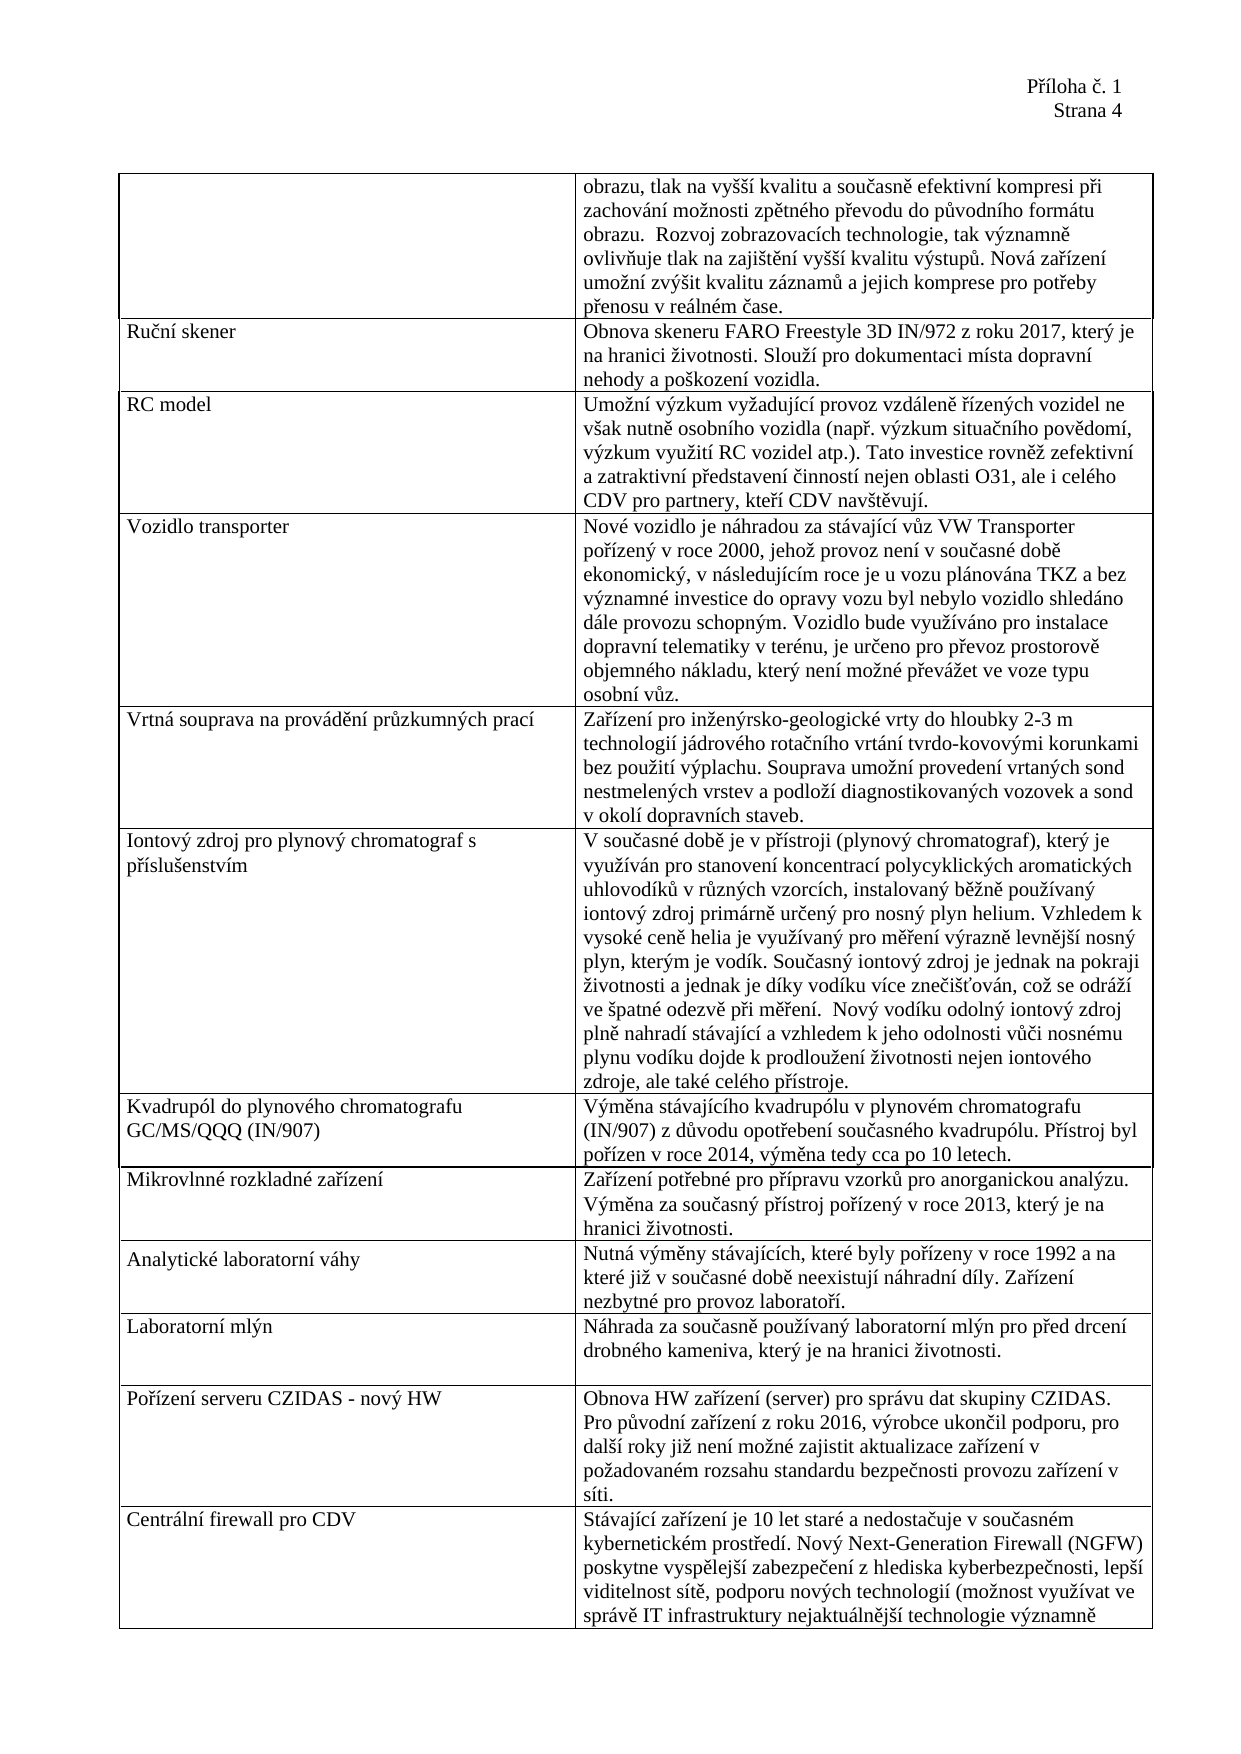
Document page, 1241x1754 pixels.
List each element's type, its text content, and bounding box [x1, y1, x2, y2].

table_cell V současné době je v přístroji (plynový chromatograf), který je využíván pro stanovení koncentrací polycyklických aromatických uhlovodíků v různých vzorcích, instalovaný běžně používaný iontový zdroj primárně určený pro nosný plyn helium. Vzhledem k vysoké ceně helia je využívaný pro měření výrazně levnější nosný plyn, kterým je vodík. Současný iontový zdroj je jednak na pokraji životnosti a jednak je díky vodíku více znečišťován, což se odráží ve špatné odezvě při měření. Nový vodíku odolný iontový zdroj plně nahradí stávající a vzhledem k jeho odolnosti vůči nosnému plynu vodíku dojde k prodloužení životnosti nejen iontového zdroje, ale také celého přístroje. [576, 829, 1152, 1093]
table_cell Náhrada za současně používaný laboratorní mlýn pro před drcení drobného kameniva, který je na hranici životnosti. [576, 1313, 1152, 1385]
table_cell Iontový zdroj pro plynový chromatograf s příslušenstvím [120, 829, 575, 1093]
table_cell Pořízení serveru CZIDAS - nový HW [120, 1386, 575, 1506]
table_cell Kvadrupól do plynového chromatografu GC/MS/QQQ (IN/907) [120, 1094, 575, 1166]
table_cell Ruční skener [120, 319, 575, 391]
table_cell Zařízení pro inženýrsko-geologické vrty do hloubky 2-3 m technologií jádrového rotačního vrtání tvrdo-kovovými korunkami bez použití výplachu. Souprava umožní provedení vrtaných sond nestmelených vrstev a podloží diagnostikovaných vozovek a sond v okolí dopravních staveb. [576, 707, 1152, 827]
table_cell Vrtná souprava na provádění průzkumných prací [120, 707, 575, 827]
table_cell Obnova skeneru FARO Freestyle 3D IN/972 z roku 2017, který je na hranici životnosti. Slouží pro dokumentaci místa dopravní nehody a poškození vozidla. [576, 318, 1152, 391]
table_cell Analytické laboratorní váhy [120, 1241, 575, 1313]
table_cell RC model [120, 392, 575, 512]
table_cell Mikrovlnné rozkladné zařízení [120, 1167, 575, 1239]
table_cell Nové vozidlo je náhradou za stávající vůz VW Transporter pořízený v roce 2000, jehož provoz není v současné době ekonomický, v následujícím roce je u vozu plánována TKZ a bez významné investice do opravy vozu byl nebylo vozidlo shledáno dále provozu schopným. Vozidlo bude využíváno pro instalace dopravní telematiky v terénu, je určeno pro převoz prostorově objemného nákladu, který není možné převážet ve voze typu osobní vůz. [576, 514, 1152, 706]
table_cell Umožní výzkum vyžadující provoz vzdáleně řízených vozidel ne však nutně osobního vozidla (např. výzkum situačního povědomí, výzkum využití RC vozidel atp.). Tato investice rovněž zefektivní a zatraktivní představení činností nejen oblasti O31, ale i celého CDV pro partnery, kteří CDV navštěvují. [576, 391, 1152, 512]
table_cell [120, 174, 575, 318]
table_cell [576, 1506, 1152, 1627]
table_cell Výměna stávajícího kvadrupólu v plynovém chromatografu (IN/907) z důvodu opotřebení současného kvadrupólu. Přístroj byl pořízen v roce 2014, výměna tedy cca po 10 letech. [576, 1094, 1152, 1166]
table_cell Obnova HW zařízení (server) pro správu dat skupiny CZIDAS. Pro původní zařízení z roku 2016, výrobce ukončil podporu, pro další roky již není možné zajistit aktualizace zařízení v požadovaném rozsahu standardu bezpečnosti provozu zařízení v síti. [576, 1385, 1152, 1506]
table_cell Nutná výměny stávajících, které byly pořízeny v roce 1992 a na které již v současné době neexistují náhradní díly. Zařízení nezbytné pro provoz laboratoří. [576, 1240, 1152, 1313]
table_cell Laboratorní mlýn [120, 1314, 575, 1385]
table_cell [576, 174, 1152, 318]
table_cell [120, 1507, 575, 1627]
table_cell Zařízení potřebné pro přípravu vzorků pro anorganickou analýzu. Výměna za současný přístroj pořízený v roce 2013, který je na hranici životnosti. [576, 1166, 1152, 1239]
table_cell Vozidlo transporter [120, 514, 575, 706]
